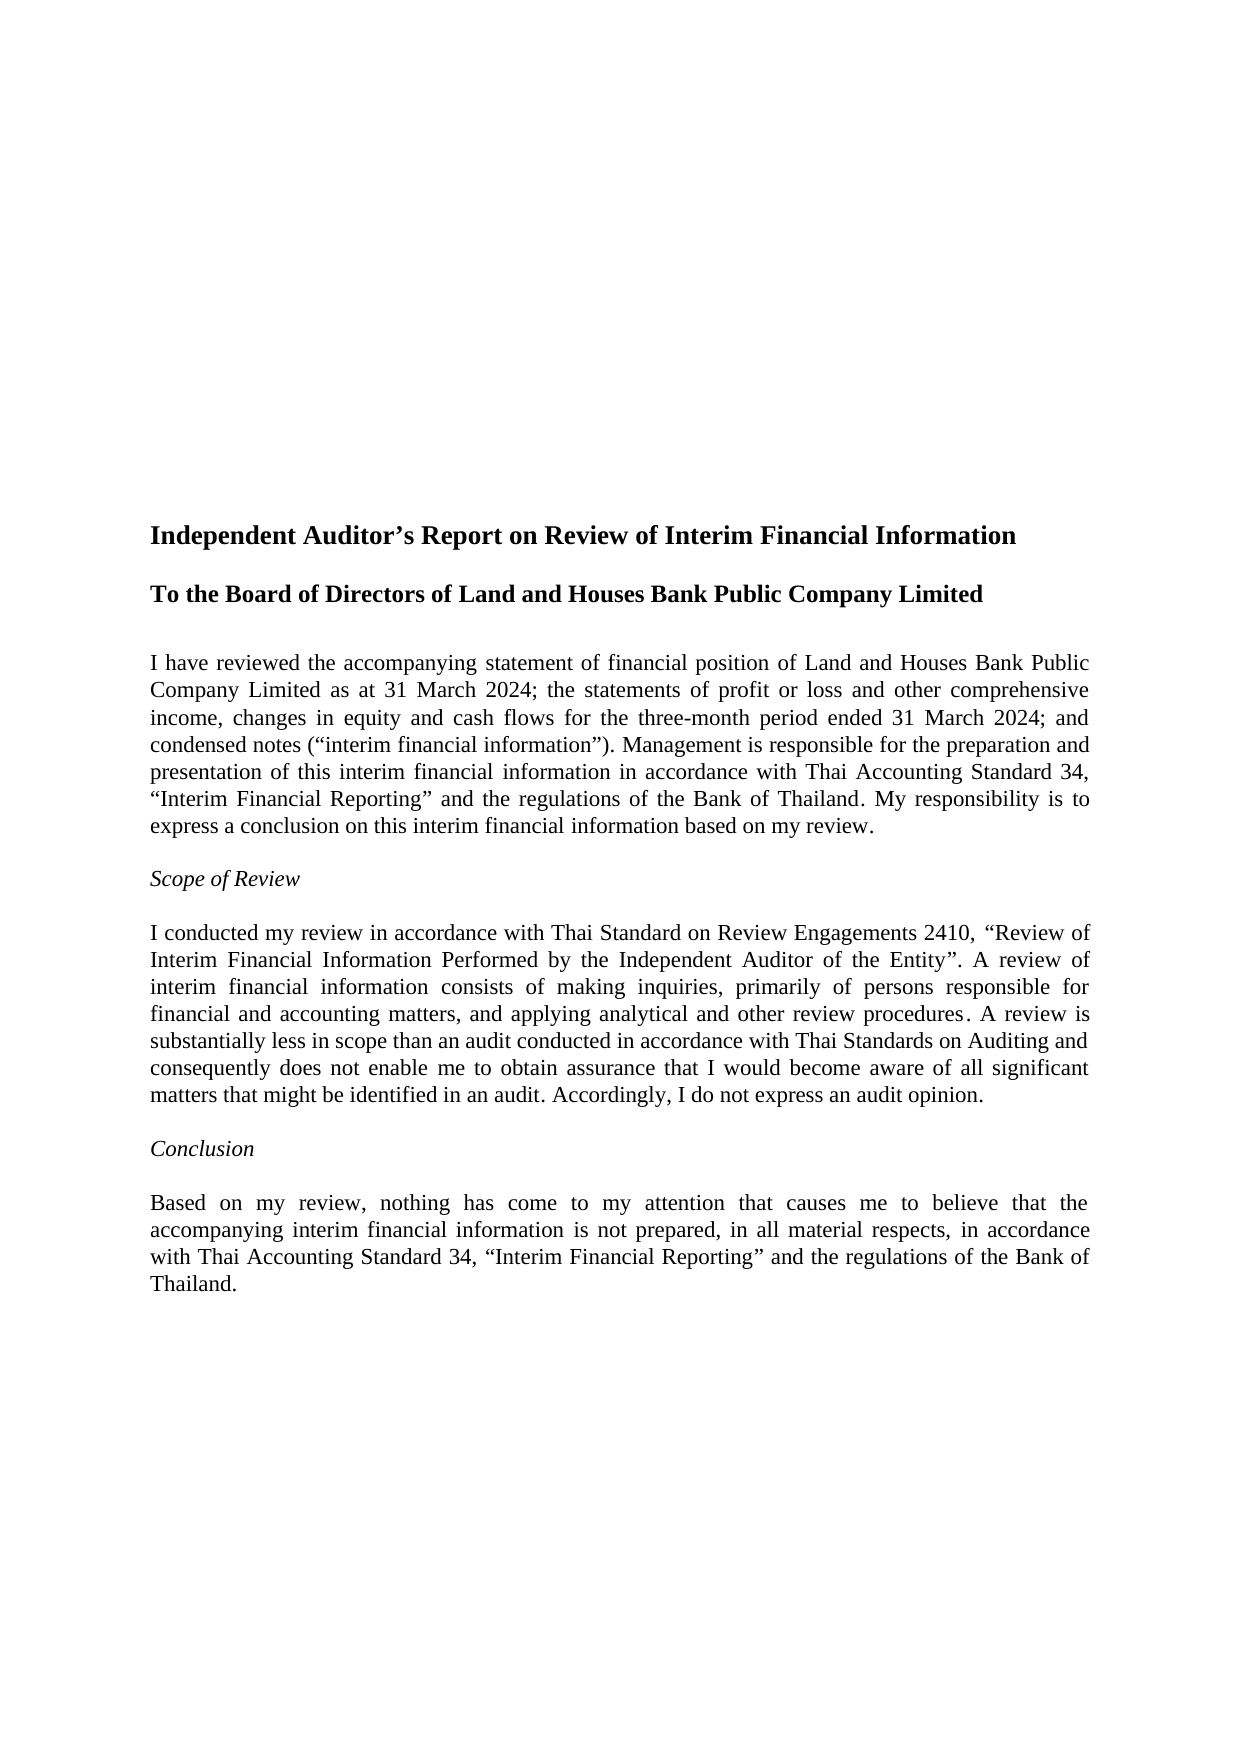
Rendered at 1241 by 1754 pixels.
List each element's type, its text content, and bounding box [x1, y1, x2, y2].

text I conducted my review in accordance with Thai Standard on Review Engagements 2410, “Review of Interim Financial Information Performed by the Independent Auditor of the Entity”. A review of interim financial information consists of making inquiries, primarily of persons responsible for financial and accounting matters, and applying analytical and other review procedures. A review is substantially less in scope than an audit conducted in accordance with Thai Standards on Auditing and consequently does not enable me to obtain assurance that I would become aware of all significant matters that might be identified in an audit. Accordingly, I do not express an audit opinion. [150, 918, 1090, 1108]
subtitle Independent Auditor’s Report on Review of Interim Financial Information [150, 519, 1090, 550]
text I have reviewed the accompanying statement of financial position of Land and Houses Bank Public Company Limited as at 31 March 2024; the statements of profit or loss and other comprehensive income, changes in equity and cash flows for the three-month period ended 31 March 2024; and condensed notes (“interim financial information”). Management is responsible for the preparation and presentation of this interim financial information in accordance with Thai Accounting Standard 34, “Interim Financial Reporting” and the regulations of the Bank of Thailand. My responsibility is to express a conclusion on this interim financial information based on my review. [150, 649, 1090, 838]
subtitle To the Board of Directors of Land and Houses Bank Public Company Limited [150, 579, 1090, 608]
text Scope of Review [150, 864, 1090, 892]
text Conclusion [150, 1135, 1090, 1161]
text Based on my review, nothing has come to my attention that causes me to believe that the accompanying interim financial information is not prepared, in all material respects, in accordance with Thai Accounting Standard 34, “Interim Financial Reporting” and the regulations of the Bank of Thailand. [150, 1188, 1090, 1296]
